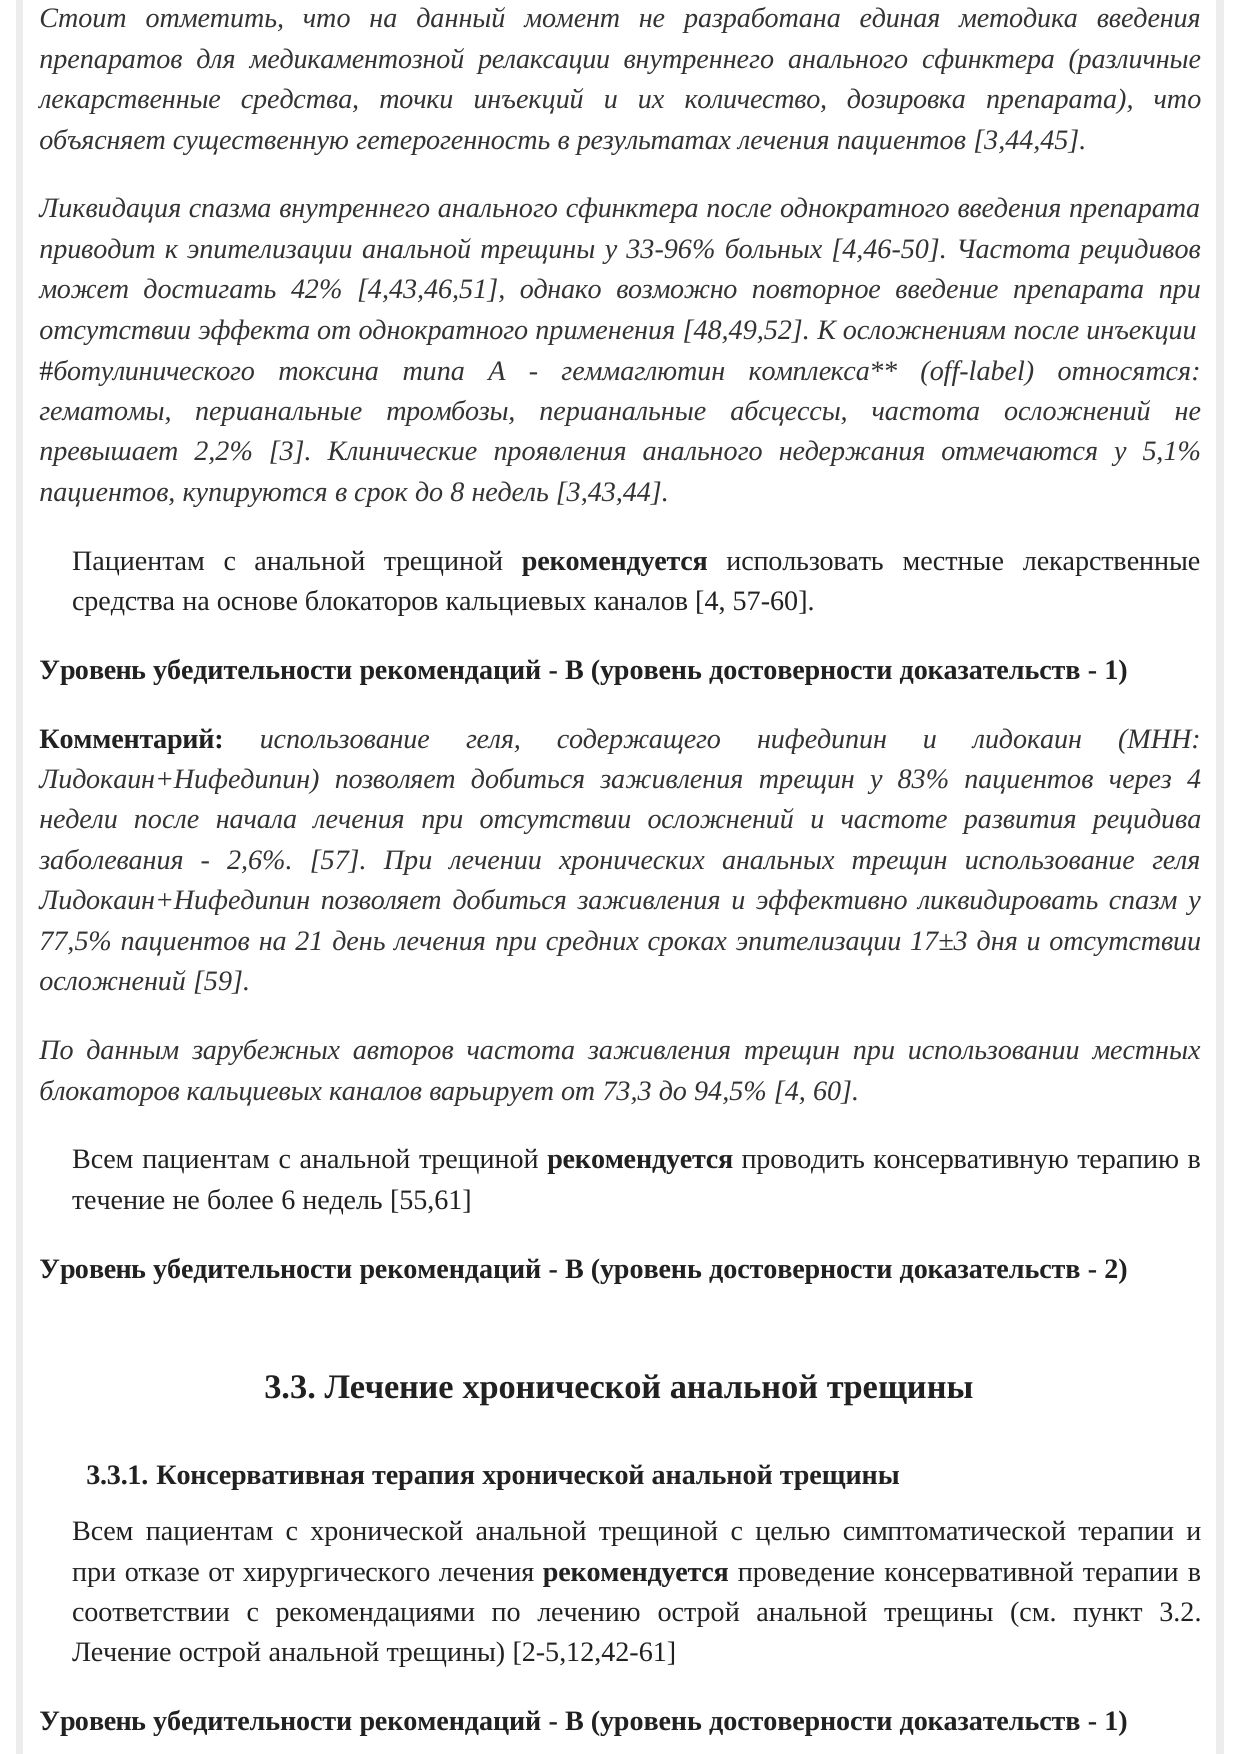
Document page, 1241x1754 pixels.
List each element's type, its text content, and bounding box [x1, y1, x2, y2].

text Комментарий: использование геля, содержащего нифедипин и лидокаин (МНН: Лидокаин+Нифедипин) позволяет добиться заживления трещин у 83% пациентов через 4 недели после начала лечения при отсутствии осложнений и частоте развития рецидива заболевания - 2,6%. [57]. При лечении хронических анальных трещин использование геля Лидокаин+Нифедипин позволяет добиться заживления и эффективно ликвидировать спазм у 77,5% пациентов на 21 день лечения при средних сроках эпителизации 17±3 дня и отсутствии осложнений [59]. [39, 722, 1201, 997]
text 3.3. Лечение хронической анальной трещины [264, 1366, 1236, 1406]
text Всем пациентам с хронической анальной трещиной с целью симптоматической терапии и при отказе от хирургического лечения рекомендуется проведение консервативной терапии в соответствии с рекомендациями по лечению острой анальной трещины (см. пункт 3.2. Лечение острой анальной трещины) [2-5,12,42-61] [72, 1514, 1201, 1668]
list Консервативная терапия хронической анальной трещины [86, 1458, 1236, 1490]
text По данным зарубежных авторов частота заживления трещин при использовании местных блокаторов кальциевых каналов варьирует от 73,3 до 94,5% [4, 60]. [39, 1033, 1201, 1106]
text Стоит отметить, что на данный момент не разработана единая методика введения препаратов для медикаментозной релаксации внутреннего анального сфинктера (различные лекарственные средства, точки инъекций и их количество, дозировка препарата), что объясняет существенную гетерогенность в результатах лечения пациентов [3,44,45]. [39, 1, 1201, 155]
subtitle Уровень убедительности рекомендаций - В (уровень достоверности доказательств - 2) [39, 1252, 1236, 1284]
subtitle Уровень убедительности рекомендаций - В (уровень достоверности доказательств - 1) [39, 653, 1236, 685]
text Всем пациентам с анальной трещиной рекомендуется проводить консервативную терапию в течение не более 6 недель [55,61] [72, 1142, 1201, 1215]
text Ликвидация спазма внутреннего анального сфинктера после однократного введения препарата приводит к эпителизации анальной трещины у 33-96% больных [4,46-50]. Частота рецидивов может достигать 42% [4,43,46,51], однако возможно повторное введение препарата при отсутствии эффекта от однократного применения [48,49,52]. К осложнениям после инъекции [39, 192, 1201, 345]
subtitle Уровень убедительности рекомендаций - В (уровень достоверности доказательств - 1) [39, 1704, 1236, 1737]
text #ботулинического токсина типа А - геммаглютин комплекса** (off-label) относятся: гематомы, перианальные тромбозы, перианальные абсцессы, частота осложнений не превышает 2,2% [3]. Клинические проявления анального недержания отмечаются у 5,1% пациентов, купируются в срок до 8 недель [3,43,44]. [39, 353, 1201, 507]
text Пациентам с анальной трещиной рекомендуется использовать местные лекарственные средства на основе блокаторов кальциевых каналов [4, 57-60]. [72, 544, 1200, 616]
